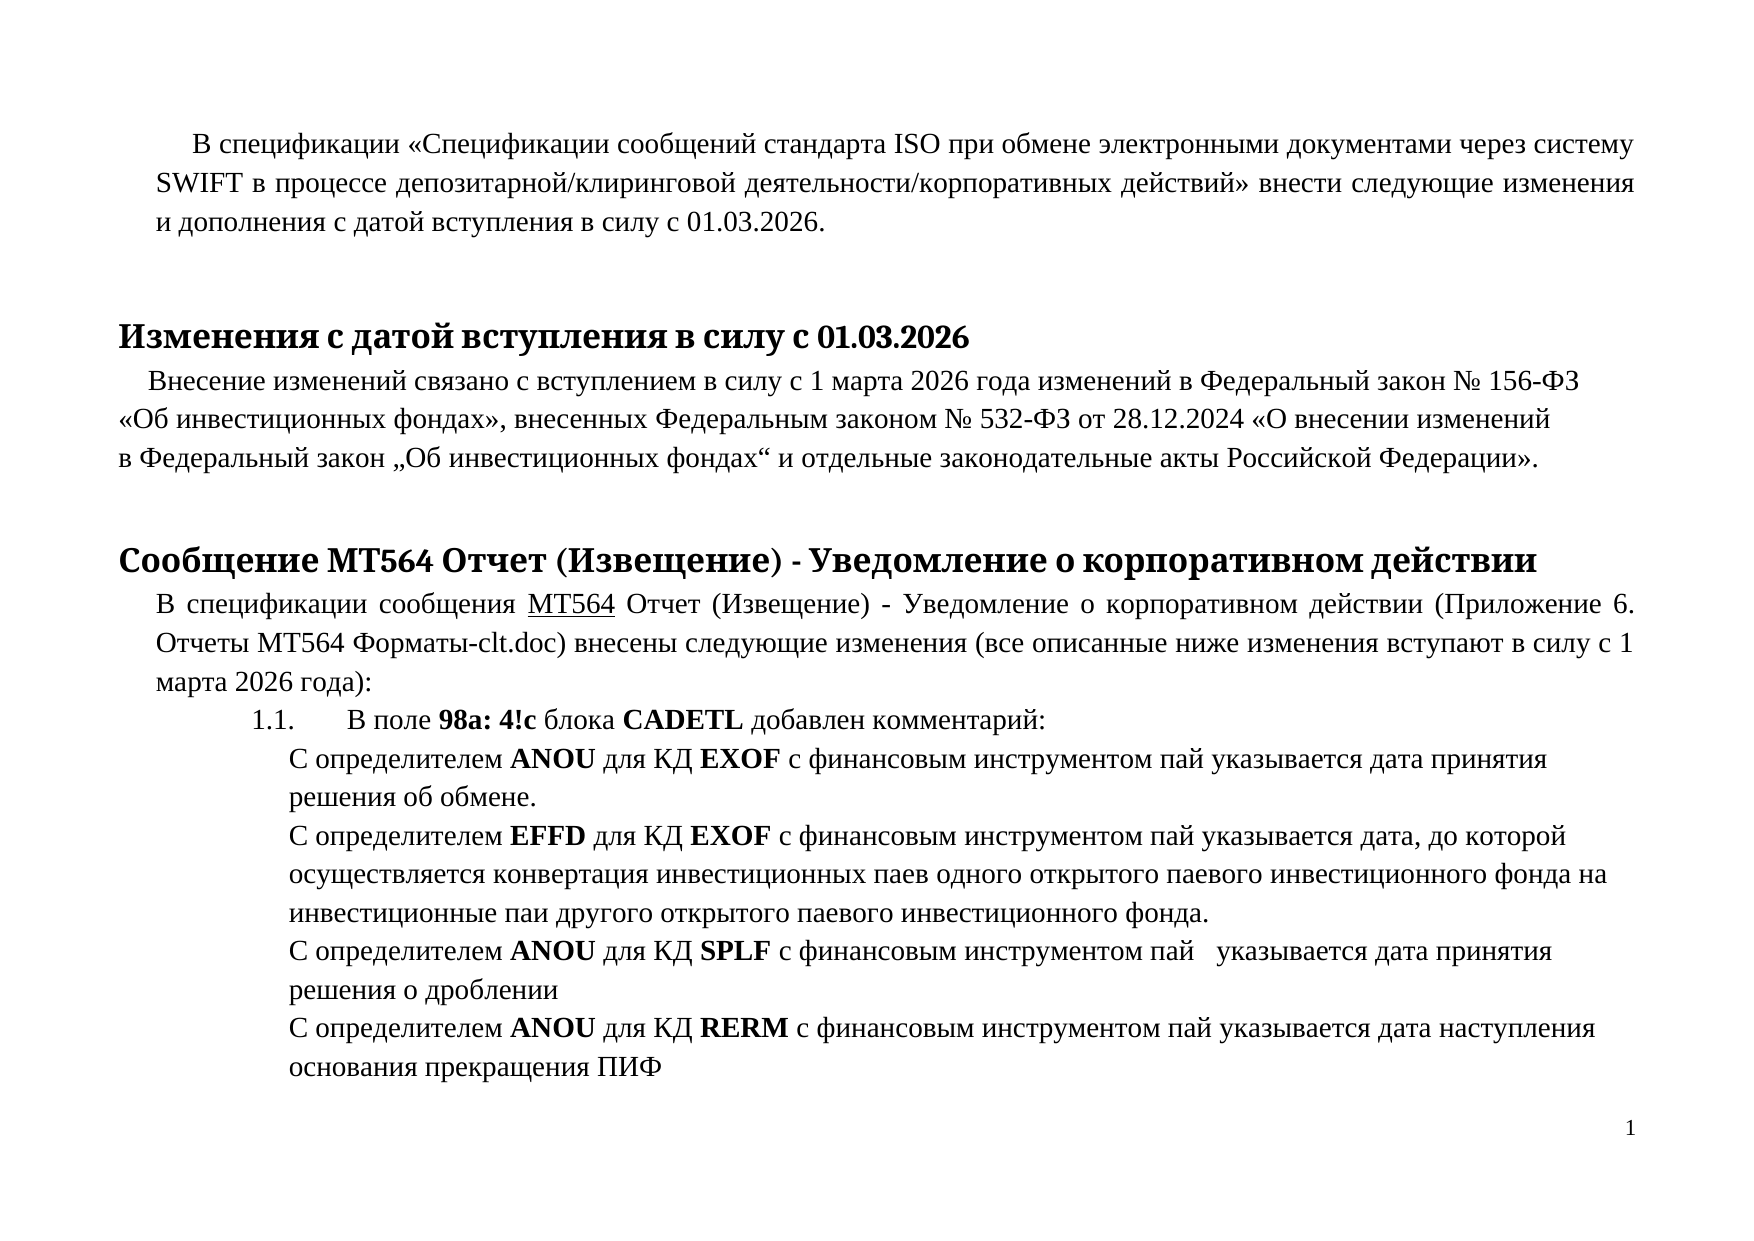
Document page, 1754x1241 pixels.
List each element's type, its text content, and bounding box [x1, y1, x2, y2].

list В спецификации сообщения МТ564 Отчет (Извещение) - Уведомление о корпоративном действии (Приложение 6. Отчеты МТ564 Форматы-clt.doc) внесены следующие изменения (все описанные ниже изменения вступают в силу с 1 марта 2026 года): [156, 587, 1636, 697]
text Внесение изменений связано с вступлением в силу с 1 марта 2026 года изменений в Федеральный закон № 156-ФЗ «Об инвестиционных фондах», внесенных Федеральным законом № 532-ФЗ от 28.12.2024 «О внесении изменений в Федеральный закон „Об инвестиционных фондах“ и отдельные законодательные акты Российской Федерации». [118, 363, 1636, 473]
subtitle Изменения с датой вступления в силу с 01.03.2026 [118, 318, 1636, 357]
list В поле 98a: 4!c блока CADETL добавлен комментарий: C определителем ANOU для КД EXOF с финансовым инструментом пай указывается дата принятия решения об обмене. C определителем EFFD для КД EXOF с финансовым инструментом пай указывается дата, до которой осуществляется конвертация инвестиционных паев одного открытого паевого инвестиционного фонда на инвестиционные паи другого открытого паевого инвестиционного фонда. C определителем ANOU для КД SPLF с финансовым инструментом пай указывается дата принятия решения о дроблении [251, 702, 1636, 1006]
list C определителем ANOU для КД RERM с финансовым инструментом пай указывается дата наступления основания прекращения ПИФ [288, 1011, 1636, 1083]
list В спецификации «Спецификации сообщений стандарта ISO при обмене электронными документами через систему SWIFT в процессе депозитарной/клиринговой деятельности/корпоративных действий» внести следующие изменения и дополнения с датой вступления в силу с 01.03.2026. [156, 127, 1636, 237]
subtitle Сообщение МТ564 Отчет (Извещение) - Уведомление о корпоративном действии [118, 542, 1636, 580]
